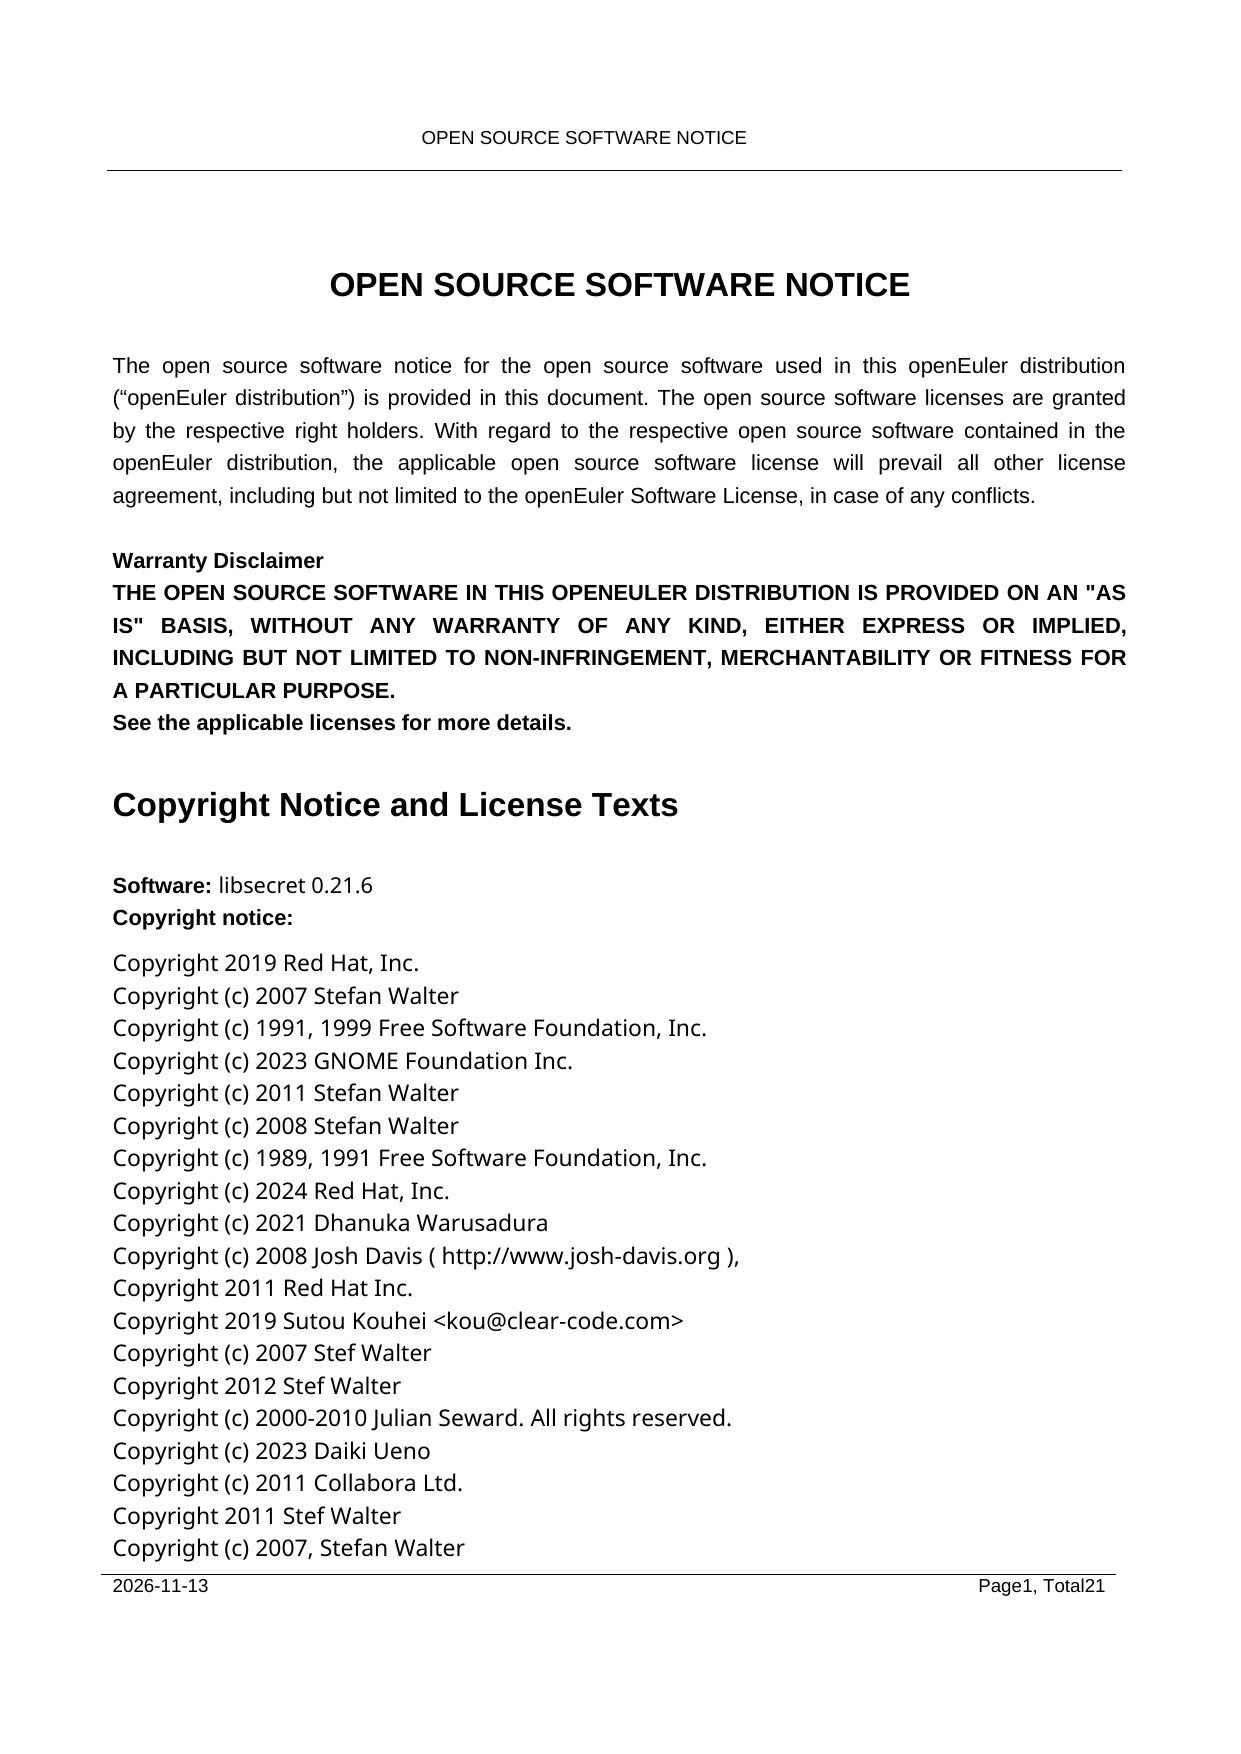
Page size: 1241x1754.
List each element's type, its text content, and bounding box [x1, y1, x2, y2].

text Copyright Notice and License Texts [112, 771, 1128, 836]
text The open source software notice for the open source software used in this openEuler distribution (“openEuler distribution”) is provided in this document. The open source software licenses are granted by the respective right holders. With regard to the respective open source software contained in the openEuler distribution, the applicable open source software license will prevail all other license agreement, including but not limited to the openEuler Software License, in case of any conflicts. [112, 349, 1128, 511]
text Copyright notice: [112, 901, 1128, 934]
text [112, 947, 1128, 1564]
text THE OPEN SOURCE SOFTWARE IN THIS OPENEULER DISTRIBUTION IS PROVIDED ON AN "AS IS" BASIS, WITHOUT ANY WARRANTY OF ANY KIND, EITHER EXPRESS OR IMPLIED, INCLUDING BUT NOT LIMITED TO NON-INFRINGEMENT, MERCHANTABILITY OR FITNESS FOR A PARTICULAR PURPOSE. See the applicable licenses for more details. [112, 576, 1128, 739]
title Software: libsecret 0.21.6 [112, 869, 1128, 901]
text OPEN SOURCE SOFTWARE NOTICE [112, 251, 1128, 316]
text Warranty Disclaimer [112, 544, 1128, 576]
